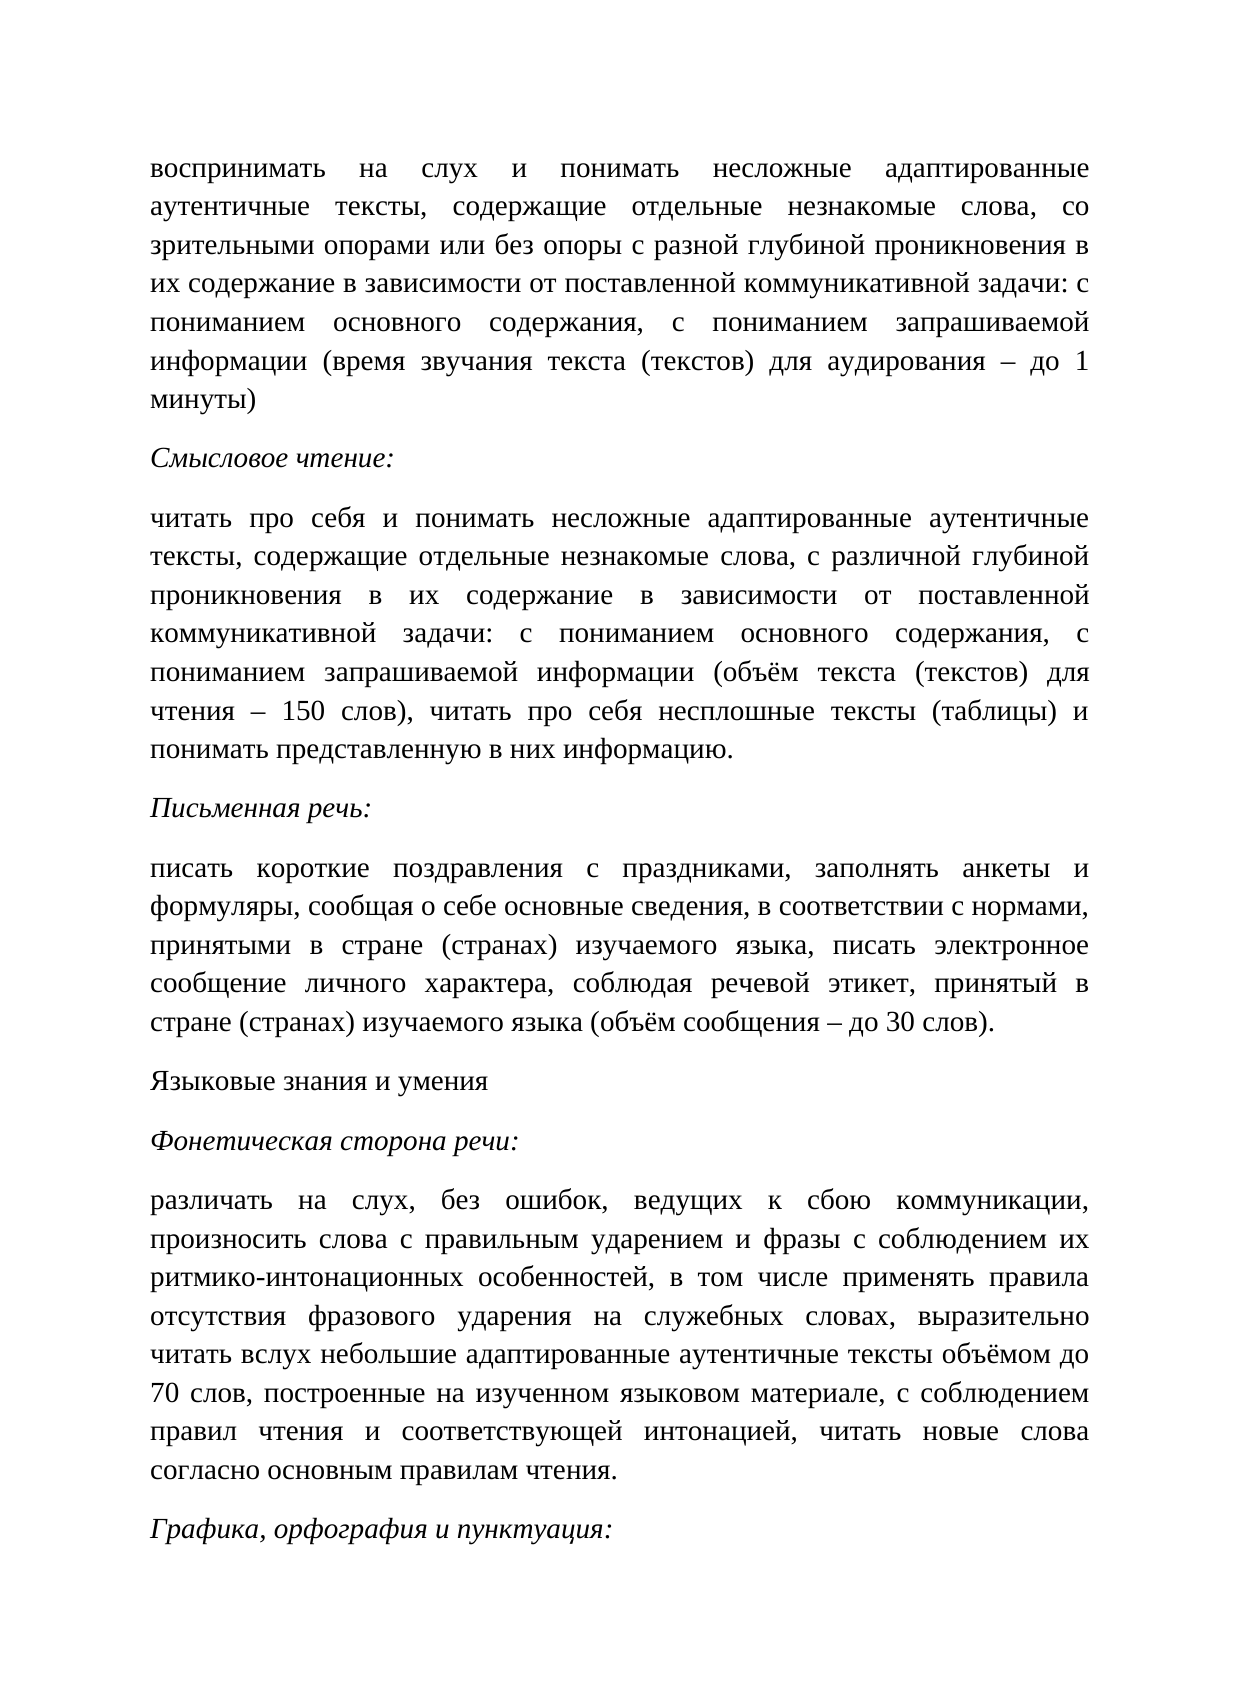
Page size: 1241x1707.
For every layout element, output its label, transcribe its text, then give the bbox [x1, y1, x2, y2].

text читать про себя и понимать несложные адаптированные аутентичные тексты, содержащие отдельные незнакомые слова, с различной глубиной проникновения в их содержание в зависимости от поставленной коммуникативной задачи: с пониманием основного содержания, с пониманием запрашиваемой информации (объём текста (текстов) для чтения – 150 слов), читать про себя несплошные тексты (таблицы) и понимать представленную в них информацию. [150, 500, 1090, 765]
text Смысловое чтение: [150, 441, 1090, 474]
text Языковые знания и умения [150, 1063, 1090, 1097]
text Графика, орфография и пунктуация: [150, 1511, 1090, 1545]
text Письменная речь: [150, 791, 1090, 824]
text Фонетическая сторона речи: [150, 1123, 1090, 1156]
text писать короткие поздравления с праздниками, заполнять анкеты и формуляры, сообщая о себе основные сведения, в соответствии с нормами, принятыми в стране (странах) изучаемого языка, писать электронное сообщение личного характера, соблюдая речевой этикет, принятый в стране (странах) изучаемого языка (объём сообщения – до 30 слов). [150, 850, 1090, 1038]
text различать на слух, без ошибок, ведущих к сбою коммуникации, произносить слова с правильным ударением и фразы с соблюдением их ритмико-интонационных особенностей, в том числе применять правила отсутствия фразового ударения на служебных словах, выразительно читать вслух небольшие адаптированные аутентичные тексты объёмом до 70 слов, построенные на изученном языковом материале, с соблюдением правил чтения и соответствующей интонацией, читать новые слова согласно основным правилам чтения. [150, 1182, 1090, 1486]
text воспринимать на слух и понимать несложные адаптированные аутентичные тексты, содержащие отдельные незнакомые слова, со зрительными опорами или без опоры с разной глубиной проникновения в их содержание в зависимости от поставленной коммуникативной задачи: с пониманием основного содержания, с пониманием запрашиваемой информации (время звучания текста (текстов) для аудирования – до 1 минуты) [150, 150, 1090, 415]
